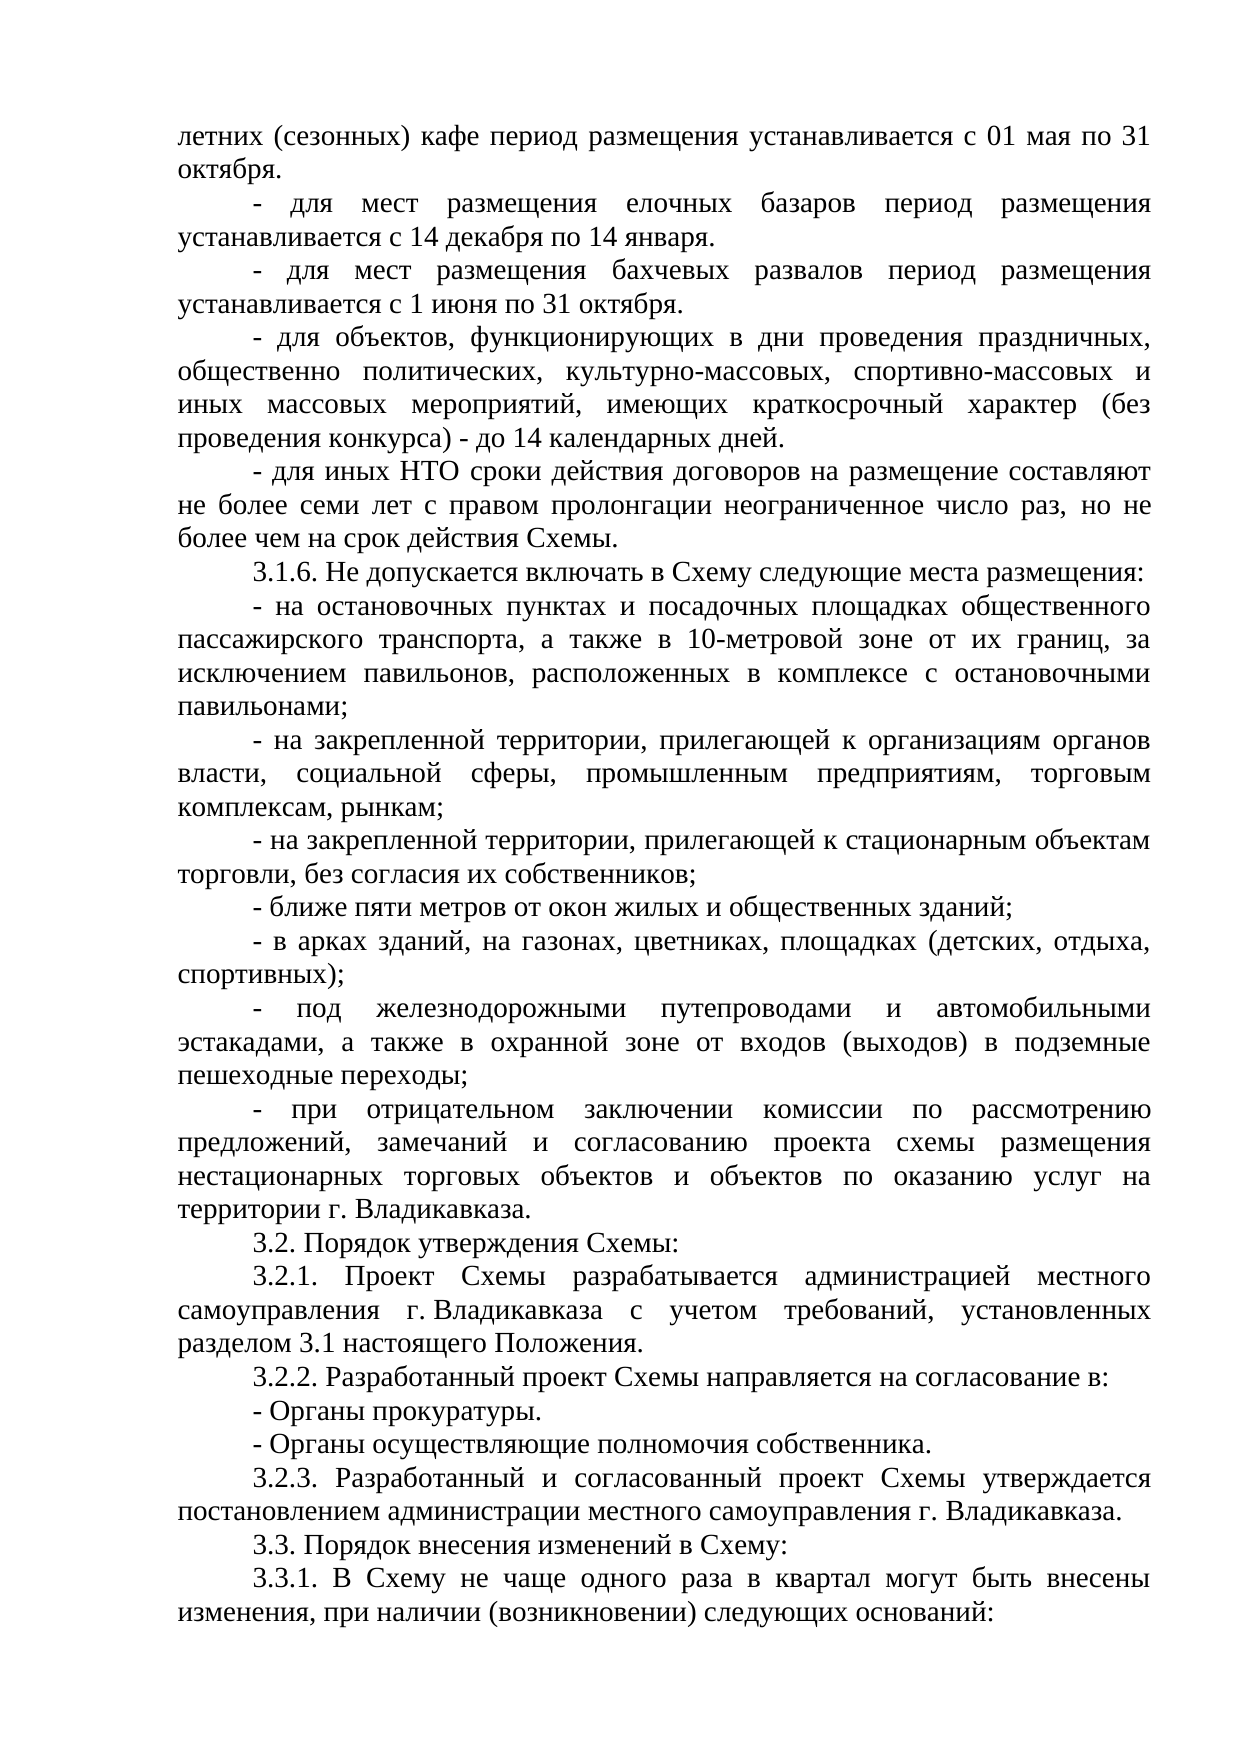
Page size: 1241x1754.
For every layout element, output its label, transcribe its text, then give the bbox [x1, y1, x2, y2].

text 3.3.1. В Схему не чаще одного раза в квартал могут быть внесены изменения, при наличии (возникновении) следующих оснований: [177, 1560, 1152, 1627]
text - для мест размещения елочных базаров период размещения устанавливается с 14 декабря по 14 января. [177, 185, 1152, 252]
text 3.1.6. Не допускается включать в Схему следующие места размещения: [177, 554, 1152, 588]
text - для объектов, функционирующих в дни проведения праздничных, общественно политических, культурно-массовых, спортивно-массовых и иных массовых мероприятий, имеющих краткосрочный характер (без проведения конкурса) - до 14 календарных дней. [177, 319, 1152, 453]
text - в арках зданий, на газонах, цветниках, площадках (детских, отдыха, спортивных); [177, 923, 1152, 990]
text 3.2.2. Разработанный проект Схемы направляется на согласование в: [177, 1359, 1152, 1393]
text - ближе пяти метров от окон жилых и общественных зданий; [177, 889, 1152, 923]
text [177, 118, 1152, 185]
text - на закрепленной территории, прилегающей к организациям органов власти, социальной сферы, промышленным предприятиям, торговым комплексам, рынкам; [177, 722, 1152, 822]
text 3.3. Порядок внесения изменений в Схему: [177, 1527, 1152, 1560]
text - на остановочных пунктах и посадочных площадках общественного пассажирского транспорта, а также в 10-метровой зоне от их границ, за исключением павильонов, расположенных в комплексе с остановочными павильонами; [177, 588, 1152, 722]
text - под железнодорожными путепроводами и автомобильными эстакадами, а также в охранной зоне от входов (выходов) в подземные пешеходные переходы; [177, 990, 1152, 1091]
text 3.2.3. Разработанный и согласованный проект Схемы утверждается постановлением администрации местного самоуправления г. Владикавказа. [177, 1460, 1152, 1527]
text - для мест размещения бахчевых развалов период размещения устанавливается с 1 июня по 31 октября. [177, 252, 1152, 319]
text 3.2.1. Проект Схемы разрабатывается администрацией местного самоуправления г. Владикавказа с учетом требований, установленных разделом 3.1 настоящего Положения. [177, 1258, 1152, 1359]
text - на закрепленной территории, прилегающей к стационарным объектам торговли, без согласия их собственников; [177, 822, 1152, 889]
text - Органы прокуратуры. [177, 1393, 1152, 1426]
text - при отрицательном заключении комиссии по рассмотрению предложений, замечаний и согласованию проекта схемы размещения нестационарных торговых объектов и объектов по оказанию услуг на территории г. Владикавказа. [177, 1091, 1152, 1225]
text - Органы осуществляющие полномочия собственника. [177, 1426, 1152, 1460]
text - для иных НТО сроки действия договоров на размещение составляют не более семи лет с правом пролонгации неограниченное число раз, но не более чем на срок действия Схемы. [177, 453, 1152, 554]
text 3.2. Порядок утверждения Схемы: [177, 1225, 1152, 1258]
